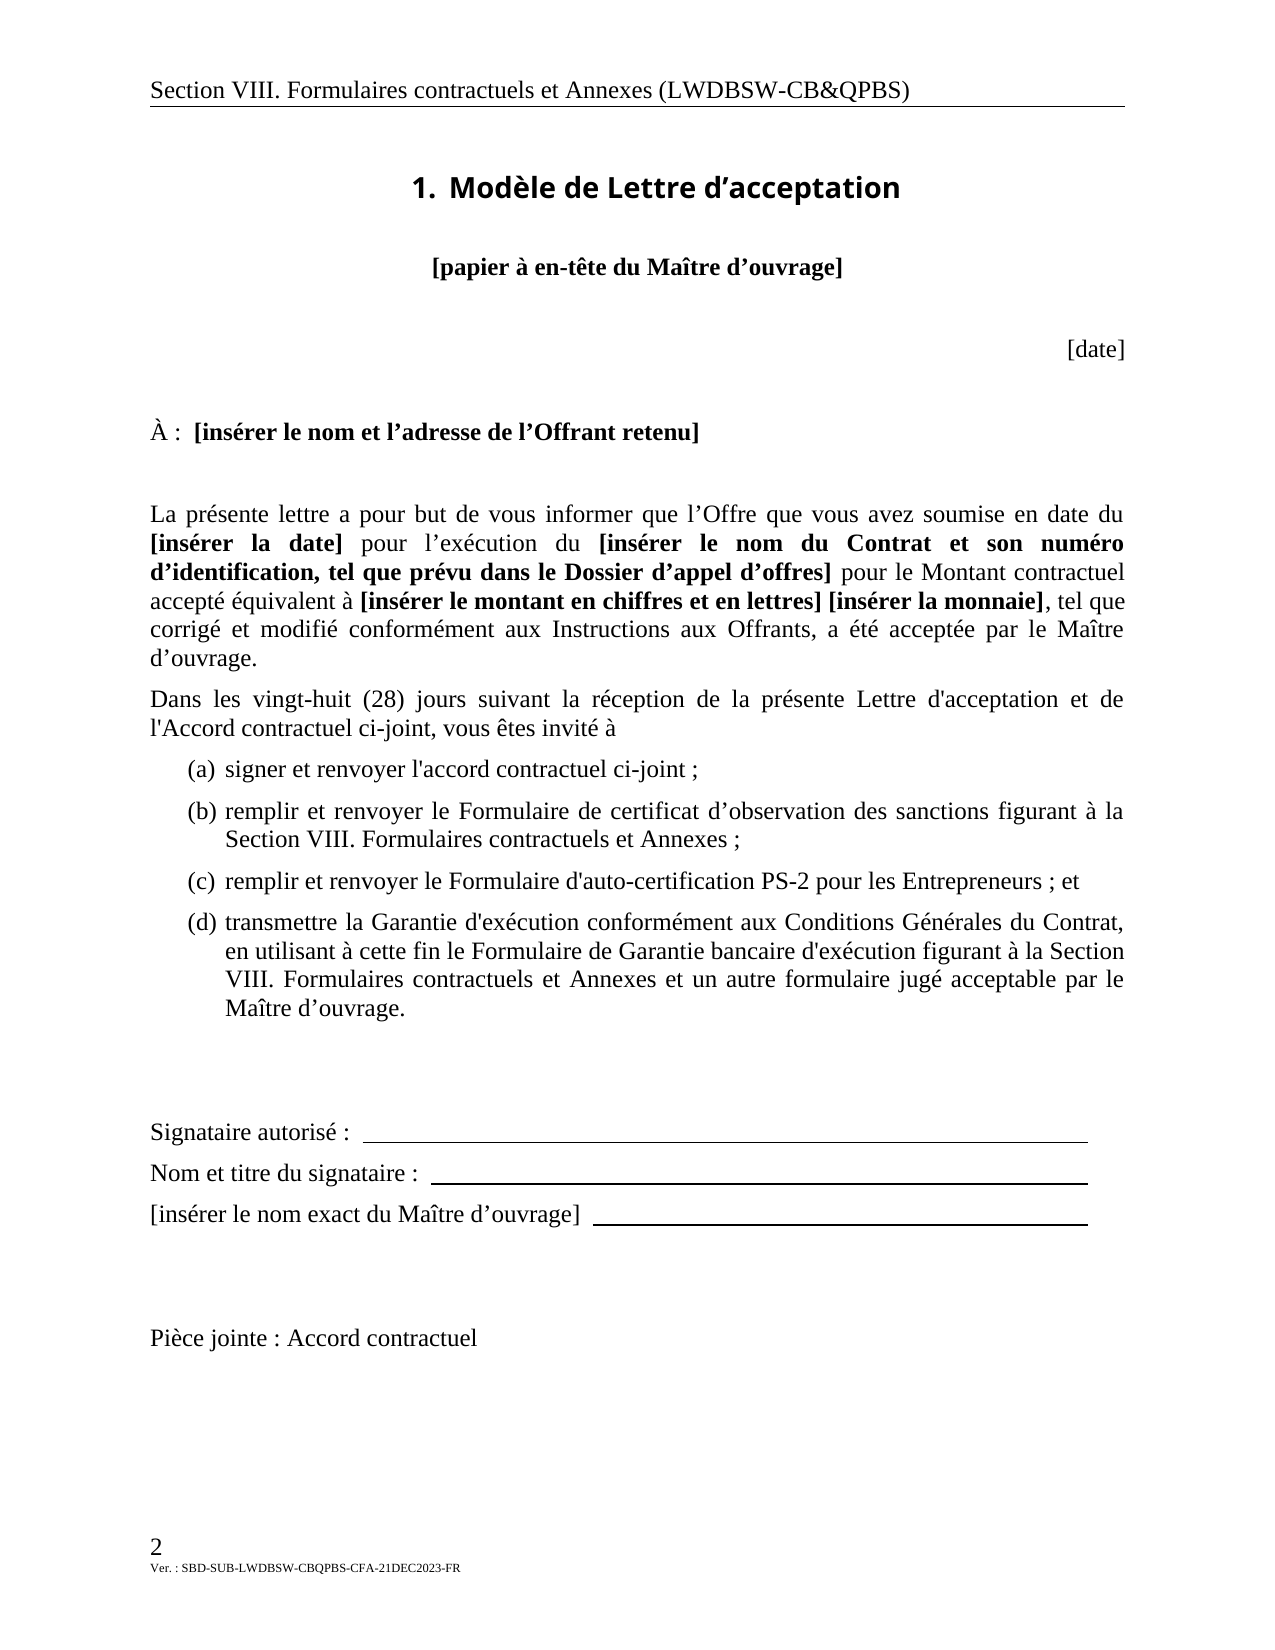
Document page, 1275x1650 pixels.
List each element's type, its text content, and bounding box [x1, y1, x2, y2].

text Dans les vingt-huit (28) jours suivant la réception de la présente Lettre d'acceptation et de l'Accord contractuel ci-joint, vous êtes invité à [150, 684, 1125, 742]
text Signataire autorisé : [150, 1117, 1125, 1146]
text [date] [150, 334, 1125, 363]
list signer et renvoyer l'accord contractuel ci-joint ; [187, 754, 1125, 783]
text [insérer le nom exact du Maître d’ouvrage] [150, 1199, 1125, 1228]
list remplir et renvoyer le Formulaire de certificat d’observation des sanctions figurant à la Section VIII. Formulaires contractuels et Annexes ; [187, 796, 1125, 853]
text La présente lettre a pour but de vous informer que l’Offre que vous avez soumise en date du [insérer la date] pour l’exécution du [insérer le nom du Contrat et son numéro d’identification, tel que prévu dans le Dossier d’appel d’offres] pour le Montant contractuel accepté équivalent à [insérer le montant en chiffres et en lettres] [insérer la monnaie], tel que corrigé et modifié conformément aux Instructions aux Offrants, a été acceptée par le Maître d’ouvrage. [150, 499, 1125, 672]
text Pièce jointe : Accord contractuel [150, 1323, 1125, 1352]
list transmettre la Garantie d'exécution conformément aux Conditions Générales du Contrat, en utilisant à cette fin le Formulaire de Garantie bancaire d'exécution figurant à la Section VIII. Formulaires contractuels et Annexes et un autre formulaire jugé acceptable par le Maître d’ouvrage. [187, 907, 1125, 1022]
subtitle Modèle de Lettre d’acceptation [187, 168, 1125, 207]
text [papier à en-tête du Maître d’ouvrage] [150, 252, 1125, 281]
text Nom et titre du signataire : [150, 1158, 1125, 1187]
list remplir et renvoyer le Formulaire d'auto-certification PS-2 pour les Entrepreneurs ; et [187, 866, 1125, 894]
text À : [insérer le nom et l’adresse de l’Offrant retenu] [150, 417, 1125, 446]
